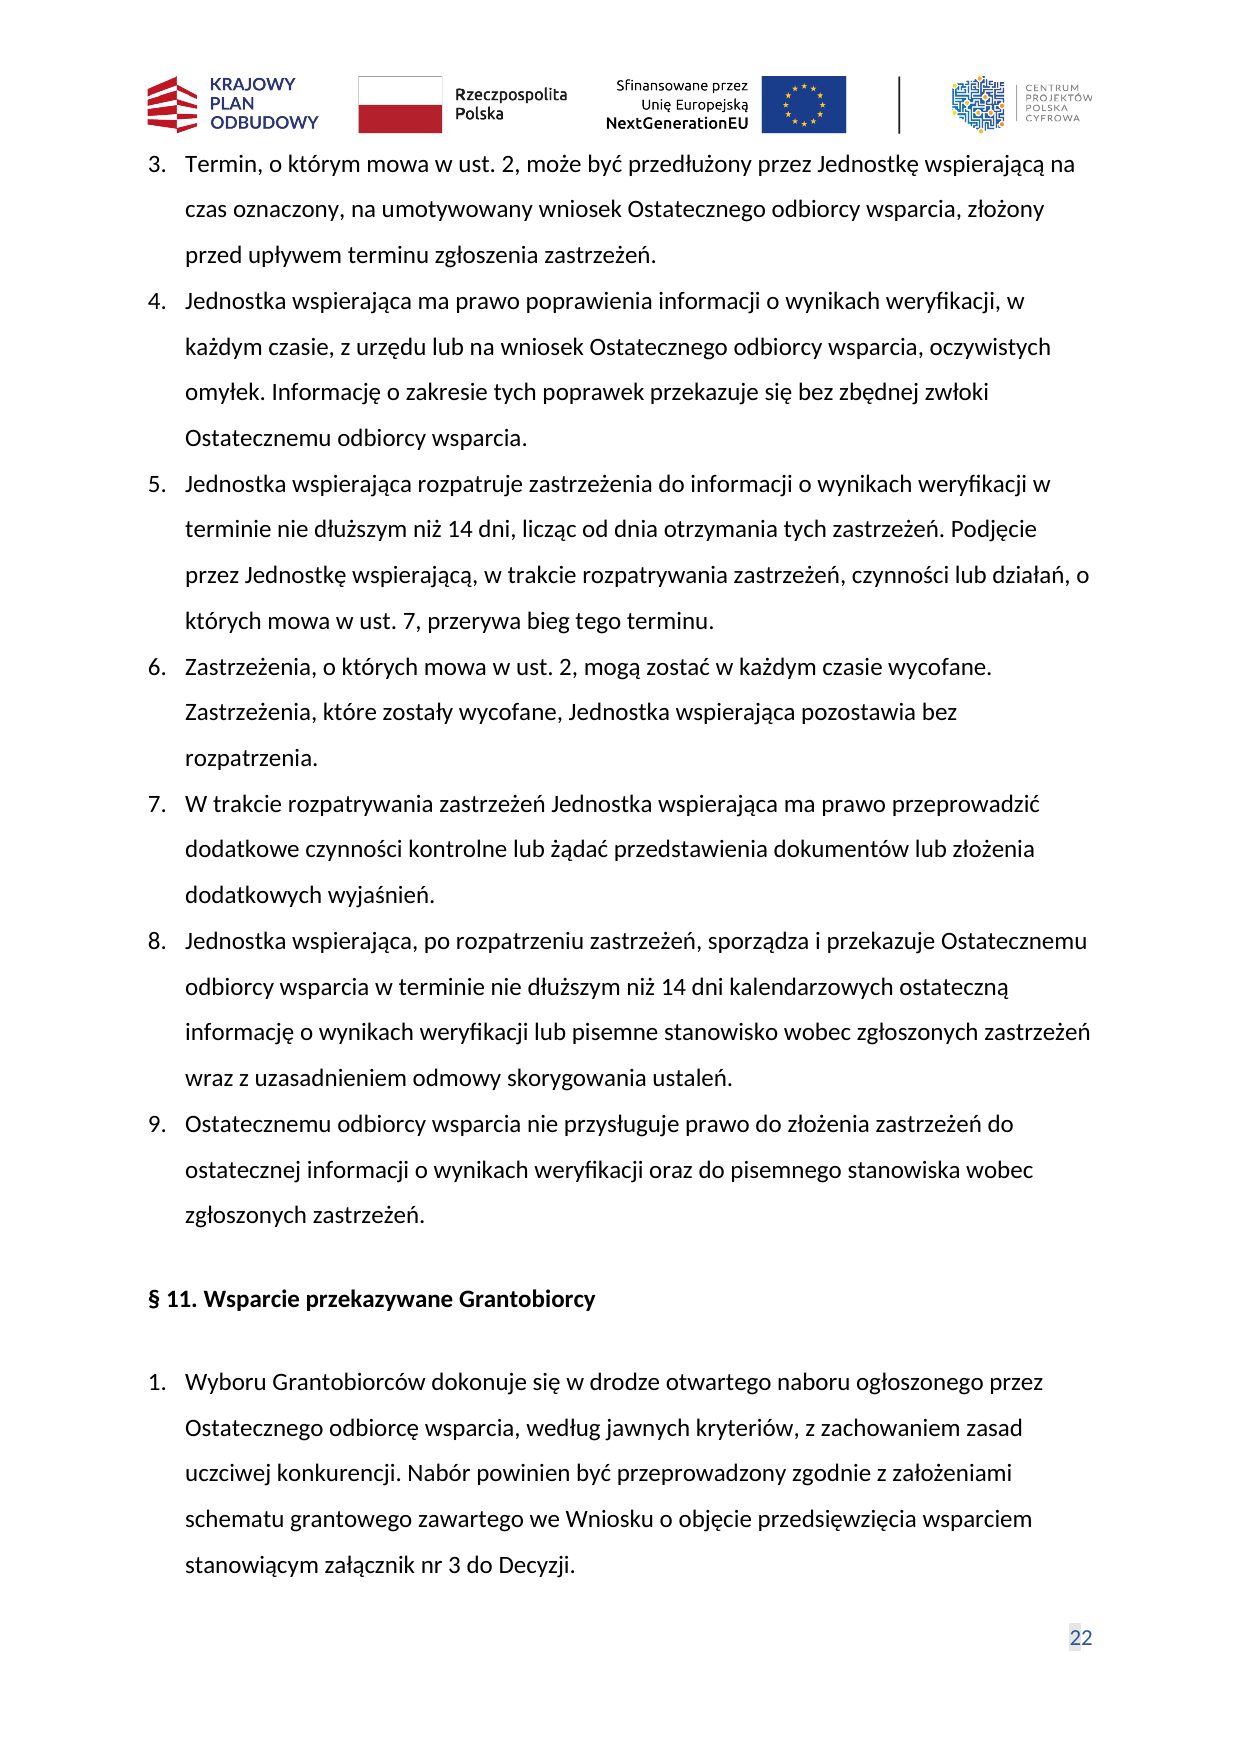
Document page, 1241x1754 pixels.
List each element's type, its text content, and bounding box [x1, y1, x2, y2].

list Ostatecznemu odbiorcy wsparcia nie przysługuje prawo do złożenia zastrzeżeń do ostatecznej informacji o wynikach weryfikacji oraz do pisemnego stanowiska wobec zgłoszonych zastrzeżeń. [148, 1108, 1092, 1230]
list Jednostka wspierająca rozpatruje zastrzeżenia do informacji o wynikach weryfikacji w terminie nie dłuższym niż 14 dni, licząc od dnia otrzymania tych zastrzeżeń. Podjęcie przez Jednostkę wspierającą, w trakcie rozpatrywania zastrzeżeń, czynności lub działań, o których mowa w ust. 7, przerywa bieg tego terminu. [148, 468, 1092, 636]
list Termin, o którym mowa w ust. 2, może być przedłużony przez Jednostkę wspierającą na czas oznaczony, na umotywowany wniosek Ostatecznego odbiorcy wsparcia, złożony przed upływem terminu zgłoszenia zastrzeżeń. [148, 148, 1092, 270]
list Jednostka wspierająca ma prawo poprawienia informacji o wynikach weryfikacji, w każdym czasie, z urzędu lub na wniosek Ostatecznego odbiorcy wsparcia, oczywistych omyłek. Informację o zakresie tych poprawek przekazuje się bez zbędnej zwłoki Ostatecznemu odbiorcy wsparcia. [148, 285, 1092, 453]
list Zastrzeżenia, o których mowa w ust. 2, mogą zostać w każdym czasie wycofane. Zastrzeżenia, które zostały wycofane, Jednostka wspierająca pozostawia bez rozpatrzenia. [148, 651, 1092, 773]
list Jednostka wspierająca, po rozpatrzeniu zastrzeżeń, sporządza i przekazuje Ostatecznemu odbiorcy wsparcia w terminie nie dłuższym niż 14 dni kalendarzowych ostateczną informację o wynikach weryfikacji lub pisemne stanowisko wobec zgłoszonych zastrzeżeń wraz z uzasadnieniem odmowy skorygowania ustaleń. [148, 925, 1092, 1093]
list Wyboru Grantobiorców dokonuje się w drodze otwartego naboru ogłoszonego przez Ostatecznego odbiorcę wsparcia, według jawnych kryteriów, z zachowaniem zasad uczciwej konkurencji. Nabór powinien być przeprowadzony zgodnie z założeniami schematu grantowego zawartego we Wniosku o objęcie przedsięwzięcia wsparciem stanowiącym załącznik nr 3 do Decyzji. [148, 1366, 1092, 1579]
subtitle § 11. Wsparcie przekazywane Grantobiorcy [148, 1283, 1092, 1313]
picture [147, 76, 1093, 134]
list W trakcie rozpatrywania zastrzeżeń Jednostka wspierająca ma prawo przeprowadzić dodatkowe czynności kontrolne lub żądać przedstawienia dokumentów lub złożenia dodatkowych wyjaśnień. [148, 788, 1092, 910]
